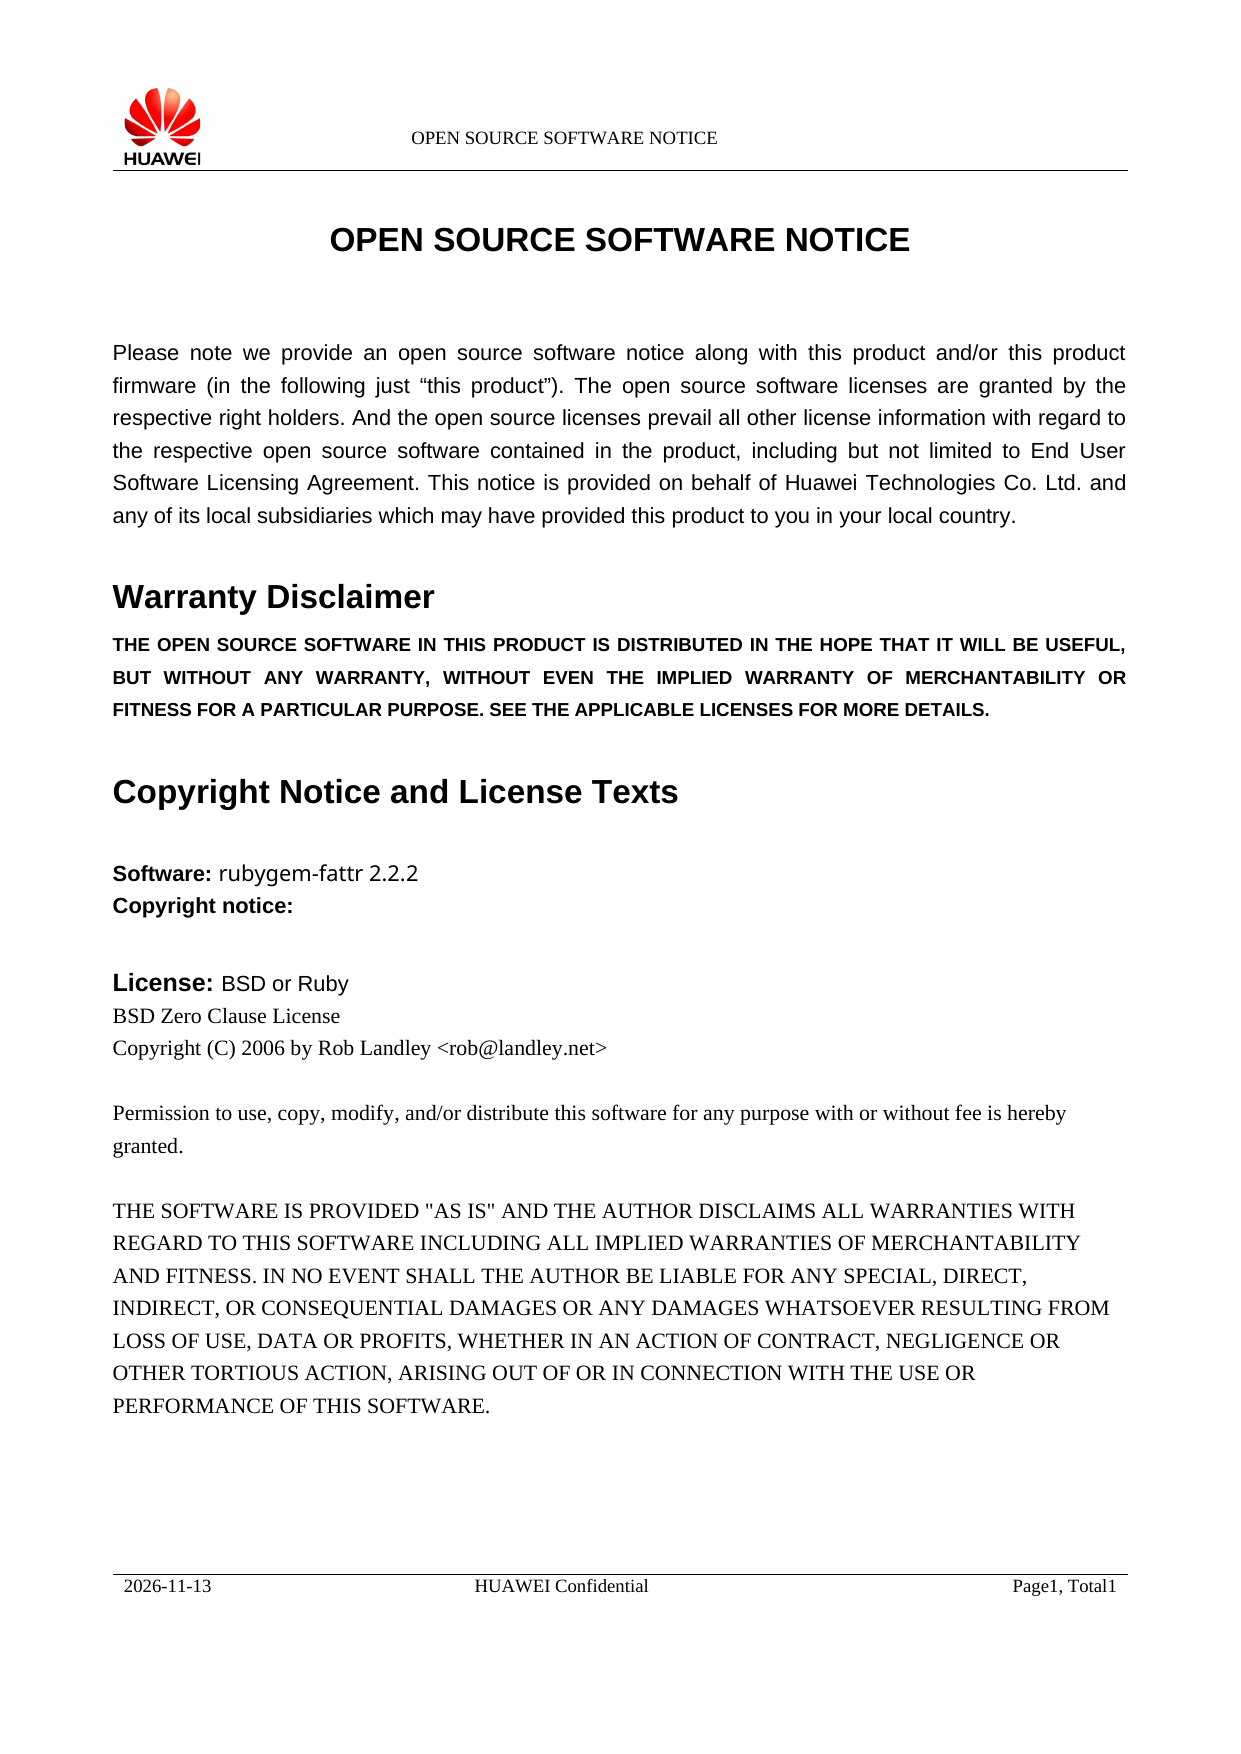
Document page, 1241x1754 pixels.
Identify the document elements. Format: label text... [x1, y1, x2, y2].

text Warranty Disclaimer [112, 564, 1128, 629]
text License: BSD or Ruby [112, 966, 1128, 999]
text BSD Zero Clause License Copyright (C) 2006 by Rob Landley <rob@landley.net> Permission to use, copy, modify, and/or distribute this software for any purpose with or without fee is hereby granted. THE SOFTWARE IS PROVIDED "AS IS" AND THE AUTHOR DISCLAIMS ALL WARRANTIES WITH REGARD TO THIS SOFTWARE INCLUDING ALL IMPLIED WARRANTIES OF MERCHANTABILITY AND FITNESS. IN NO EVENT SHALL THE AUTHOR BE LIABLE FOR ANY SPECIAL, DIRECT, INDIRECT, OR CONSEQUENTIAL DAMAGES OR ANY DAMAGES WHATSOEVER RESULTING FROM LOSS OF USE, DATA OR PROFITS, WHETHER IN AN ACTION OF CONTRACT, NEGLIGENCE OR OTHER TORTIOUS ACTION, ARISING OUT OF OR IN CONNECTION WITH THE USE OR PERFORMANCE OF THIS SOFTWARE. [112, 999, 1128, 1519]
text The open source software in this product is distributed in the hope that it will be useful, but WITHOUT ANY WARRANTY, without even the implied warranty of MERCHANTABILITY or FITNESS FOR A PARTICULAR PURPOSE. See the applicable licenses for more details. [112, 629, 1128, 726]
title Software: rubygem-fattr 2.2.2 [112, 856, 1128, 889]
text Please note we provide an open source software notice along with this product and/or this product firmware (in the following just “this product”). The open source software licenses are granted by the respective right holders. And the open source licenses prevail all other license information with regard to the respective open source software contained in the product, including but not limited to End User Software Licensing Agreement. This notice is provided on behalf of Huawei Technologies Co. Ltd. and any of its local subsidiaries which may have provided this product to you in your local country. [112, 336, 1128, 531]
text Copyright Notice and License Texts [112, 759, 1128, 824]
picture [124, 88, 201, 165]
text Copyright notice: [112, 889, 1128, 921]
text OPEN SOURCE SOFTWARE NOTICE [112, 206, 1128, 271]
